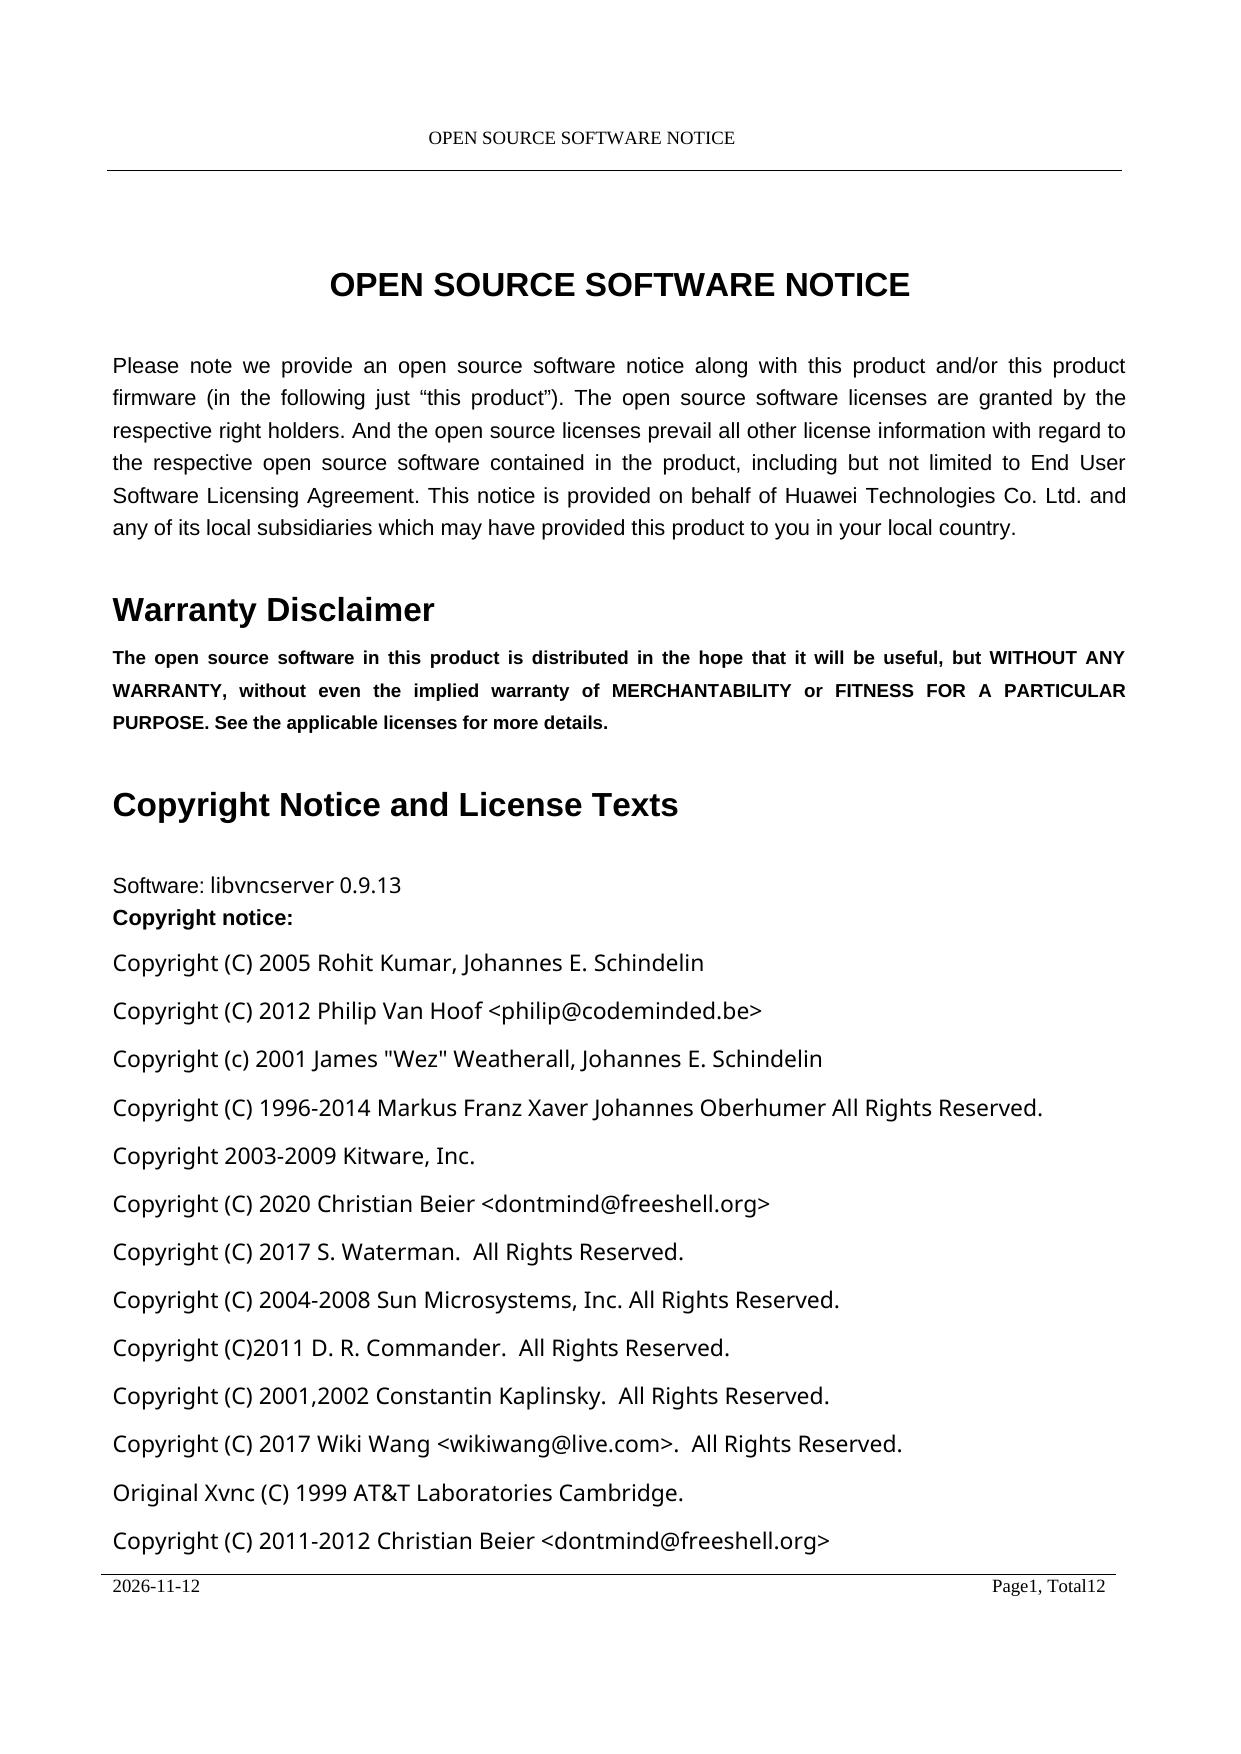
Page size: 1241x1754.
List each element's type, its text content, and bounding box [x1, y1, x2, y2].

text Original Xvnc (C) 1999 AT&T Laboratories Cambridge. [112, 1476, 1128, 1508]
text Copyright (C) 2017 S. Waterman. All Rights Reserved. [112, 1235, 1128, 1268]
text Copyright (C)2011 D. R. Commander. All Rights Reserved. [112, 1332, 1128, 1364]
text Software: libvncserver 0.9.13 [112, 869, 1128, 901]
text The open source software in this product is distributed in the hope that it will be useful, but WITHOUT ANY WARRANTY, without even the implied warranty of MERCHANTABILITY or FITNESS FOR A PARTICULAR PURPOSE. See the applicable licenses for more details. [112, 641, 1128, 739]
text Copyright (C) 2017 Wiki Wang <wikiwang@live.com>. All Rights Reserved. [112, 1428, 1128, 1460]
text Copyright (c) 2001 James "Wez" Weatherall, Johannes E. Schindelin [112, 1043, 1128, 1075]
text OPEN SOURCE SOFTWARE NOTICE [112, 251, 1128, 316]
text Please note we provide an open source software notice along with this product and/or this product firmware (in the following just “this product”). The open source software licenses are granted by the respective right holders. And the open source licenses prevail all other license information with regard to the respective open source software contained in the product, including but not limited to End User Software Licensing Agreement. This notice is provided on behalf of Huawei Technologies Co. Ltd. and any of its local subsidiaries which may have provided this product to you in your local country. [112, 349, 1128, 544]
text Copyright (C) 1996-2014 Markus Franz Xaver Johannes Oberhumer All Rights Reserved. [112, 1091, 1128, 1123]
text Copyright (C) 2005 Rohit Kumar, Johannes E. Schindelin [112, 947, 1128, 979]
text Copyright Notice and License Texts [112, 771, 1128, 836]
text Copyright notice: [112, 901, 1128, 934]
text Copyright (C) 2012 Philip Van Hoof <philip@codeminded.be> [112, 995, 1128, 1027]
text Warranty Disclaimer [112, 576, 1128, 641]
text Copyright 2003-2009 Kitware, Inc. [112, 1139, 1128, 1172]
text Copyright (C) 2001,2002 Constantin Kaplinsky. All Rights Reserved. [112, 1380, 1128, 1412]
text Copyright (C) 2004-2008 Sun Microsystems, Inc. All Rights Reserved. [112, 1283, 1128, 1316]
text Copyright (C) 2011-2012 Christian Beier <dontmind@freeshell.org> [112, 1524, 1128, 1557]
text Copyright (C) 2020 Christian Beier <dontmind@freeshell.org> [112, 1187, 1128, 1220]
